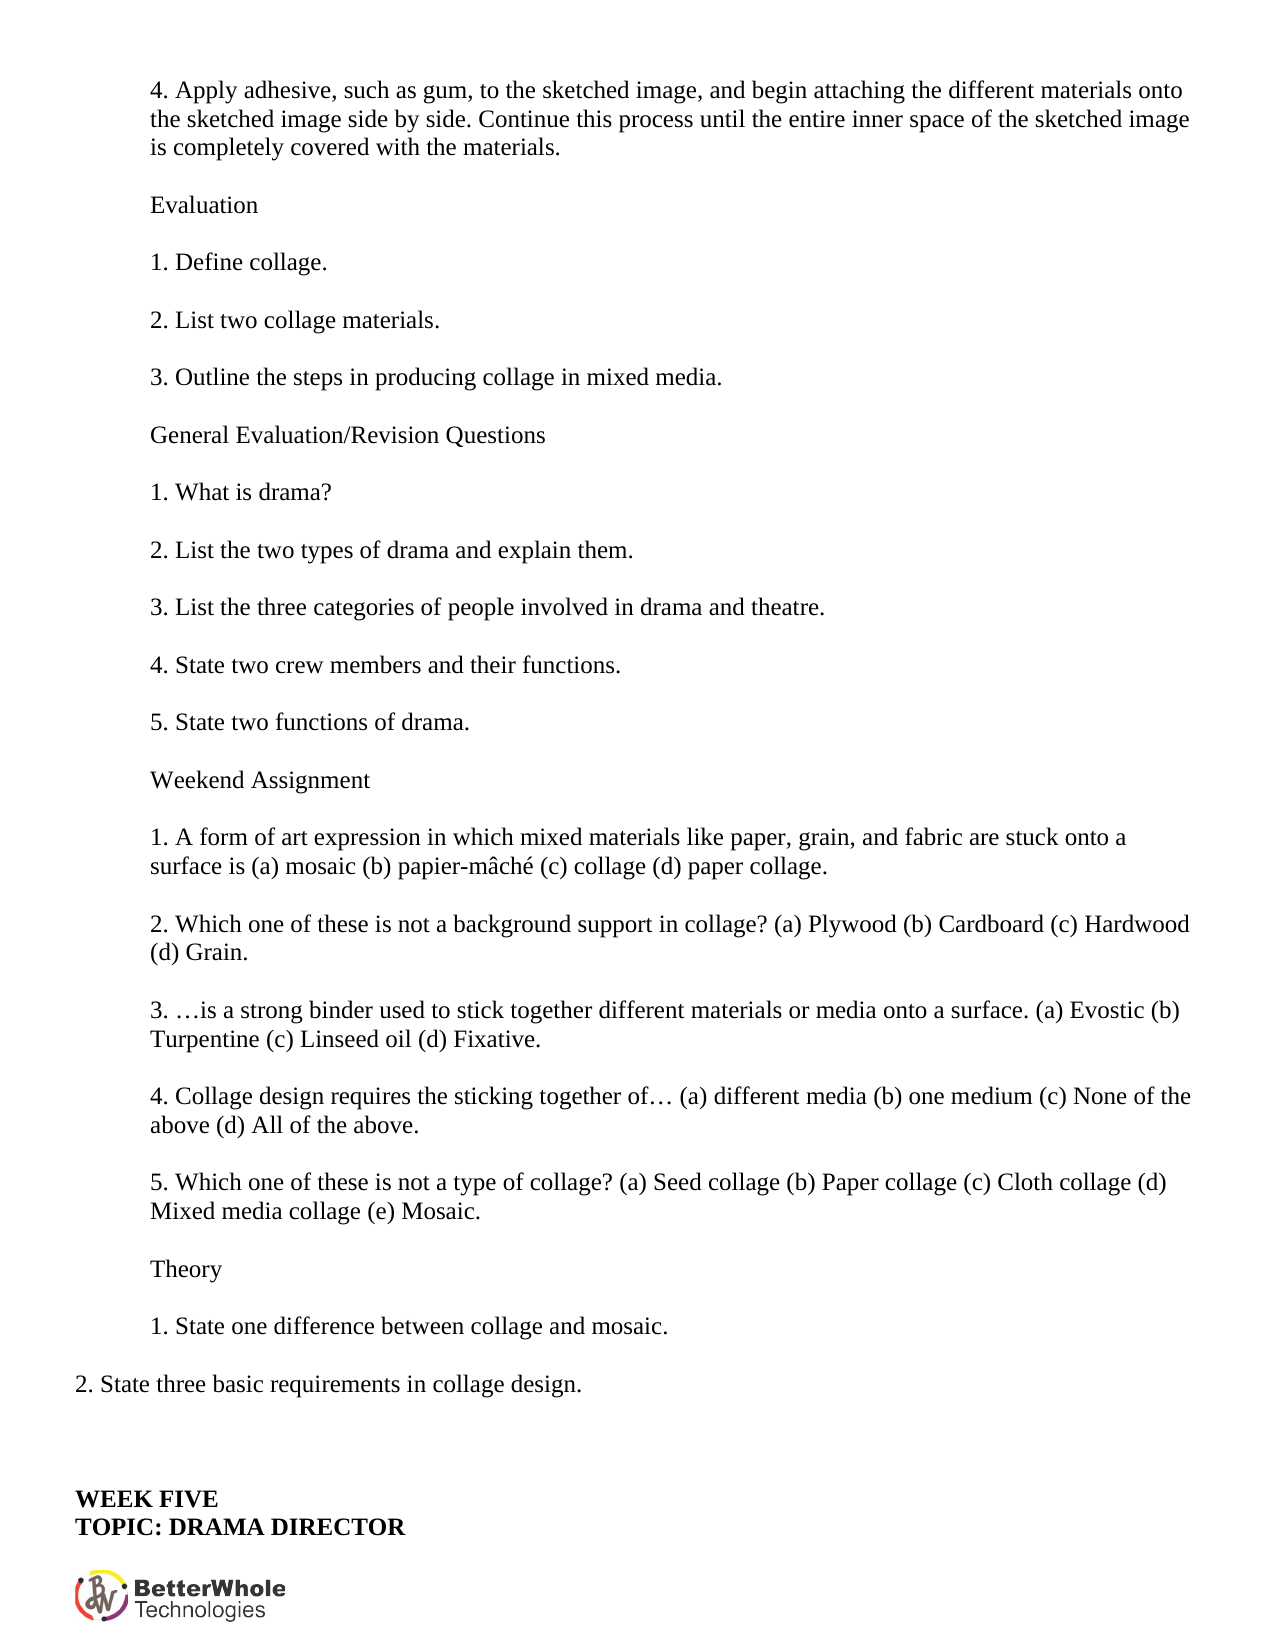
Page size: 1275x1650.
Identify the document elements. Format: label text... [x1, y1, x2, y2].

list 2. Which one of these is not a background support in collage? (a) Plywood (b) Cardboard (c) Hardwood (d) Grain. [150, 909, 1200, 966]
list Weekend Assignment [150, 765, 1200, 794]
list 4. State two crew members and their functions. [150, 650, 1200, 679]
list 3. …is a strong binder used to stick together different materials or media onto a surface. (a) Evostic (b) Turpentine (c) Linseed oil (d) Fixative. [150, 995, 1200, 1052]
list 4. Apply adhesive, such as gum, to the sketched image, and begin attaching the different materials onto the sketched image side by side. Continue this process until the entire inner space of the sketched image is completely covered with the materials. [150, 75, 1200, 161]
list 5. Which one of these is not a type of collage? (a) Seed collage (b) Paper collage (c) Cloth collage (d) Mixed media collage (e) Mosaic. [150, 1167, 1200, 1225]
text WEEK FIVE [75, 1484, 1200, 1512]
list 2. List the two types of drama and explain them. [150, 535, 1200, 564]
list General Evaluation/Revision Questions [150, 420, 1200, 449]
text TOPIC: DRAMA DIRECTOR [75, 1512, 1200, 1541]
list 1. A form of art expression in which mixed materials like paper, grain, and fabric are stuck onto a surface is (a) mosaic (b) papier-mâché (c) collage (d) paper collage. [150, 822, 1200, 880]
list 3. Outline the steps in producing collage in mixed media. [150, 362, 1200, 391]
list 2. List two collage materials. [150, 305, 1200, 334]
picture [75, 1570, 285, 1622]
list 2. State three basic requirements in collage design. [75, 1369, 1200, 1397]
list Theory [150, 1254, 1200, 1282]
list 4. Collage design requires the sticking together of… (a) different media (b) one medium (c) None of the above (d) All of the above. [150, 1081, 1200, 1139]
list 1. What is drama? [150, 477, 1200, 506]
list Evaluation [150, 190, 1200, 219]
list 1. State one difference between collage and mosaic. [150, 1311, 1200, 1340]
list 1. Define collage. [150, 247, 1200, 276]
list 5. State two functions of drama. [150, 707, 1200, 736]
list 3. List the three categories of people involved in drama and theatre. [150, 592, 1200, 621]
